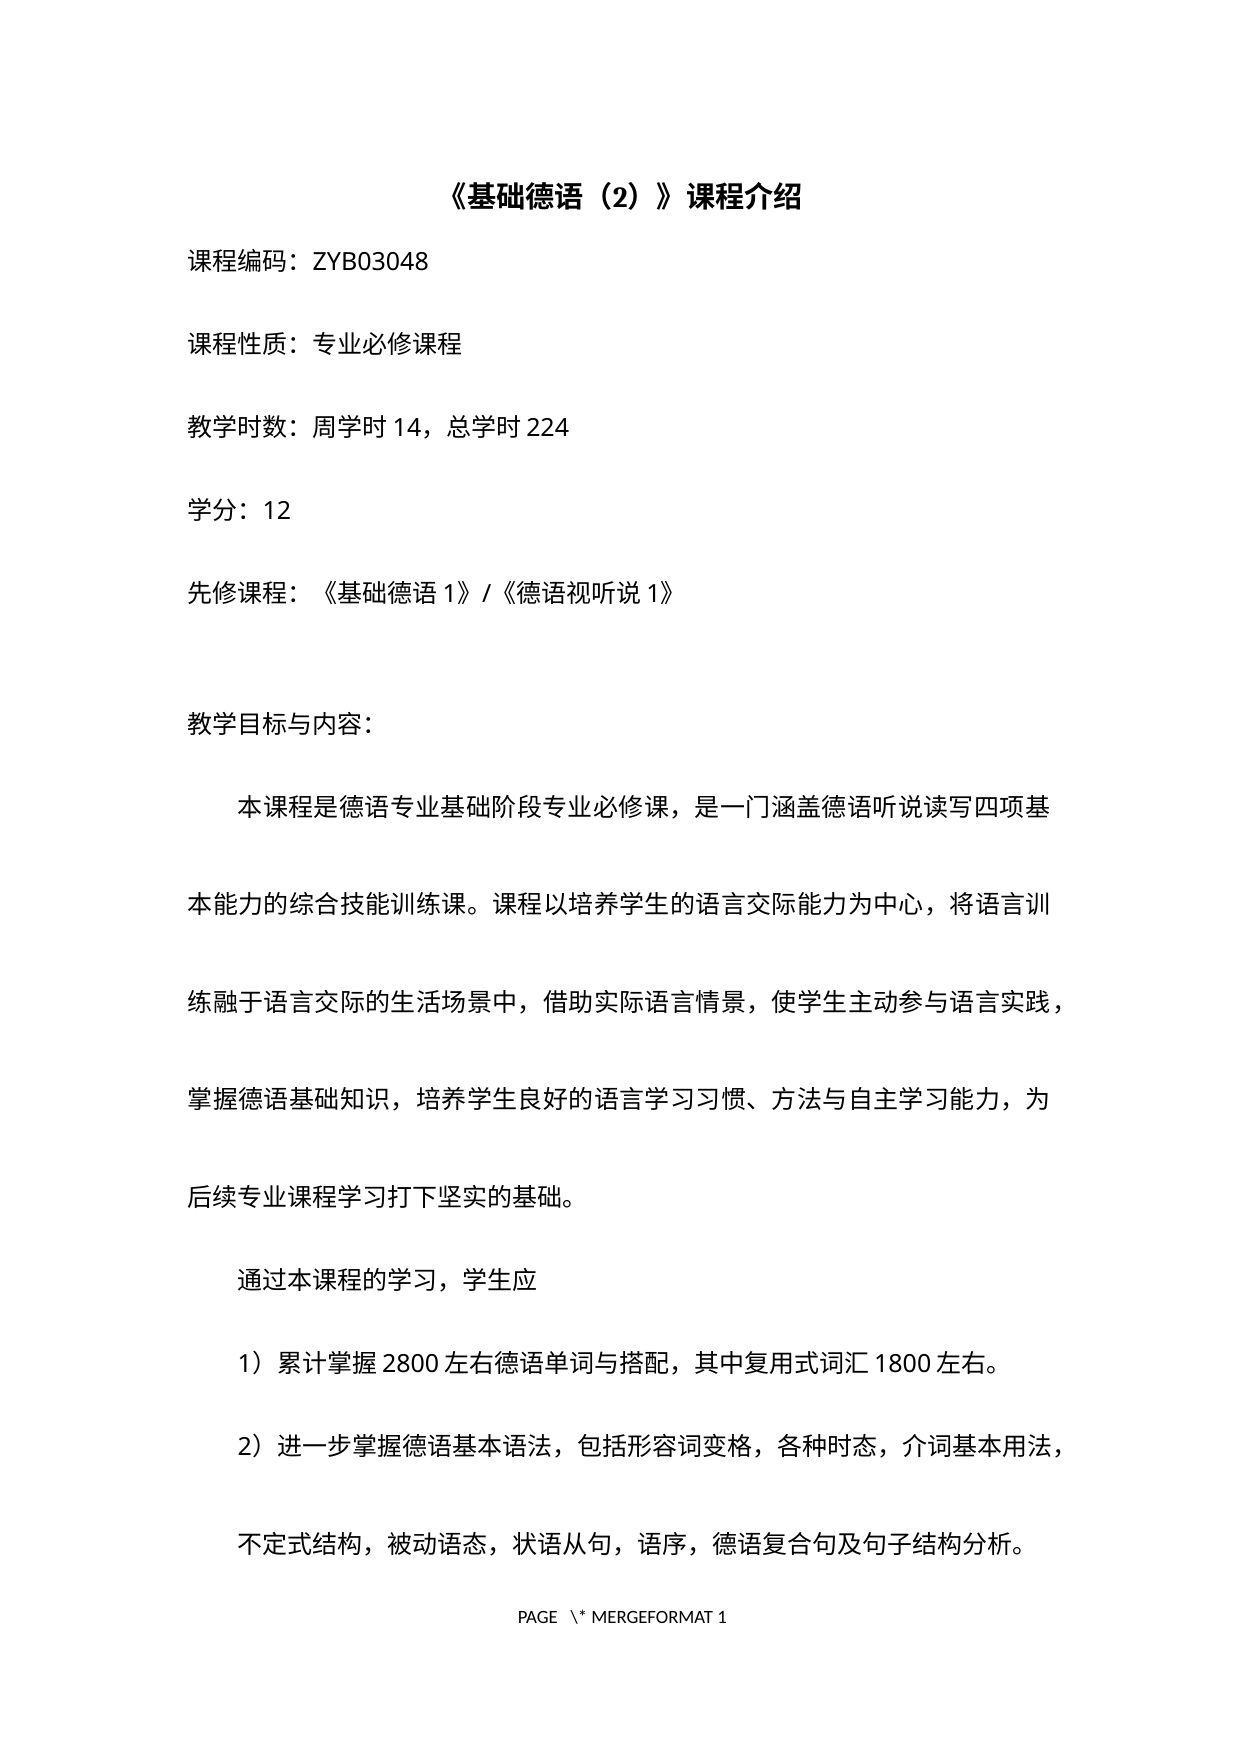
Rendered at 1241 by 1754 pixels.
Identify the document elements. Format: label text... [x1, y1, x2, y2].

text 学分：12 [187, 476, 1053, 541]
text 本课程是德语专业基础阶段专业必修课，是一门涵盖德语听说读写四项基本能力的综合技能训练课。课程以培养学生的语言交际能力为中心，将语言训练融于语言交际的生活场景中，借助实际语言情景，使学生主动参与语言实践，掌握德语基础知识，培养学生良好的语言学习习惯、方法与自主学习能力，为后续专业课程学习打下坚实的基础。 [187, 773, 1053, 1228]
text 教学目标与内容： [187, 690, 1053, 755]
text 课程性质：专业必修课程 [187, 310, 1053, 375]
text 课程编码：ZYB03048 [187, 227, 1053, 292]
text 1）累计掌握2800左右德语单词与搭配，其中复用式词汇1800左右。 [237, 1329, 1053, 1394]
text 先修课程：《基础德语1》/《德语视听说1》 [187, 559, 1053, 624]
title 《基础德语（2）》课程介绍 [187, 162, 1053, 227]
text 教学时数：周学时14，总学时224 [187, 393, 1053, 458]
text 通过本课程的学习，学生应 [187, 1246, 1053, 1311]
text 2）进一步掌握德语基本语法，包括形容词变格，各种时态，介词基本用法，不定式结构，被动语态，状语从句，语序，德语复合句及句子结构分析。 [237, 1412, 1053, 1575]
